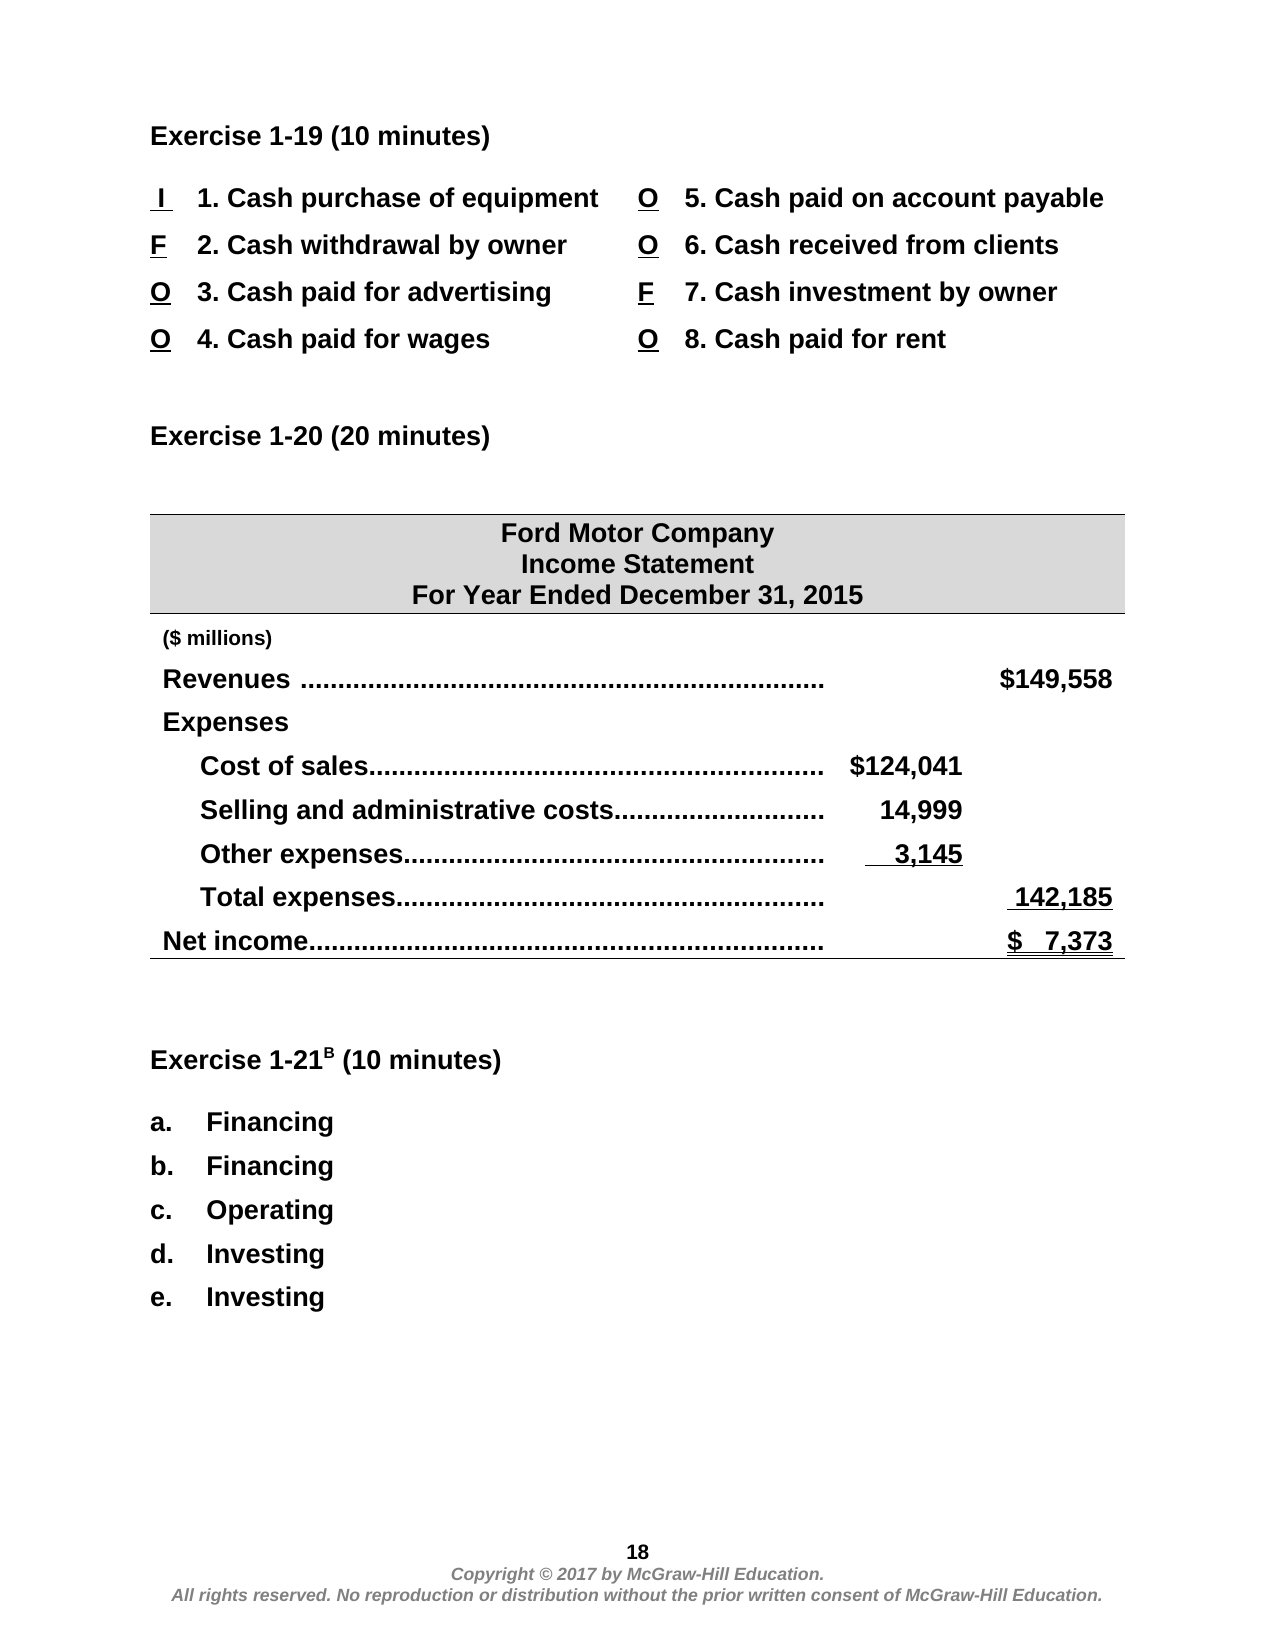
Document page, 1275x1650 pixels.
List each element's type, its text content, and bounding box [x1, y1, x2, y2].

text O 4. Cash paid for wages O 8. Cash paid for rent [150, 323, 1144, 354]
text Ford Motor Company [150, 515, 1125, 548]
text Total expenses 142,185 [150, 881, 1125, 913]
text a. Financing [150, 1106, 1125, 1138]
text Revenues $149,558 [162, 663, 1125, 694]
text I 1. Cash purchase of equipment O 5. Cash paid on account payable [150, 182, 1144, 214]
text Exercise 1-20 (20 minutes) [150, 420, 1125, 451]
text b. Financing [150, 1150, 1125, 1181]
text O 3. Cash paid for advertising F 7. Cash investment by owner [150, 276, 1144, 307]
text Other expenses 3,145 [150, 838, 1125, 869]
text Expenses [162, 706, 1125, 738]
text For Year Ended December 31, 2015 [150, 576, 1125, 613]
text Selling and administrative costs 14,999 [150, 794, 1125, 825]
text F 2. Cash withdrawal by owner O 6. Cash received from clients [150, 229, 1144, 261]
text Income Statement [150, 548, 1125, 576]
text Exercise 1-19 (10 minutes) [150, 120, 1125, 151]
text Exercise 1-21B (10 minutes) [150, 1044, 1125, 1075]
text c. Operating [150, 1194, 1125, 1225]
text ($ millions) [162, 626, 1125, 650]
text e. Investing [150, 1281, 1125, 1313]
text Cost of sales $124,041 [150, 750, 1125, 781]
text d. Investing [150, 1238, 1125, 1269]
text Net income $ 7,373 [150, 925, 1125, 958]
